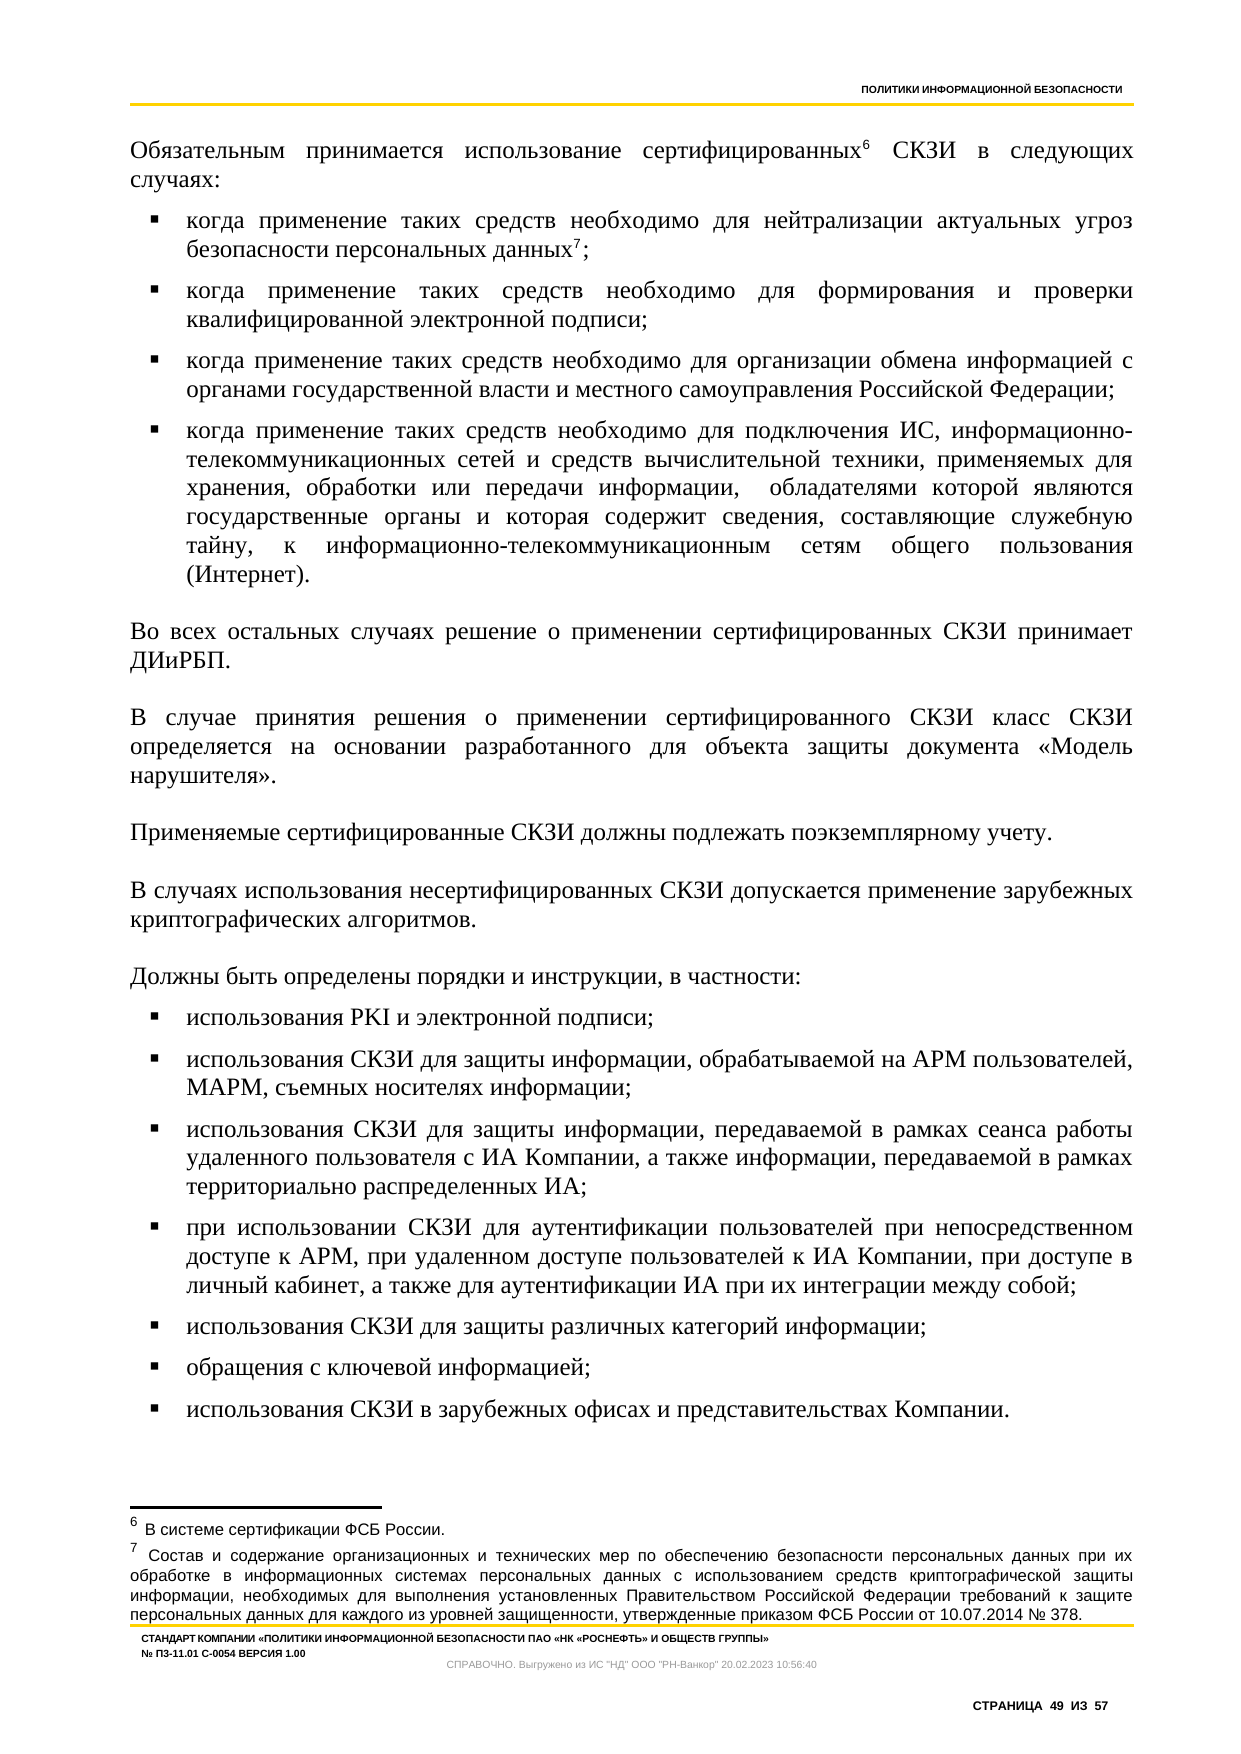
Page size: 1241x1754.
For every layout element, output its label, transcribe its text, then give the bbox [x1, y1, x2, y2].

text В случае принятия решения о применении сертифицированного СКЗИ класс СКЗИ определяется на основании разработанного для объекта защиты документа «Модель нарушителя». [130, 702, 1134, 789]
list когда применение таких средств необходимо для нейтрализации актуальных угроз безопасности персональных данных; [149, 205, 1134, 262]
list использования СКЗИ для защиты информации, передаваемой в рамках сеанса работы удаленного пользователя с ИА Компании, а также информации, передаваемой в рамках территориально распределенных ИА; [149, 1114, 1134, 1200]
list когда применение таких средств необходимо для организации обмена информацией с органами государственной власти и местного самоуправления Российской Федерации; [149, 345, 1134, 402]
text Во всех остальных случаях решение о применении сертифицированных СКЗИ принимает ДИиРБП. [130, 616, 1134, 674]
list использования PKI и электронной подписи; [149, 1002, 1134, 1031]
list при использовании СКЗИ для аутентификации пользователей при непосредственном доступе к АРМ, при удаленном доступе пользователей к ИА Компании, при доступе в личный кабинет, а также для аутентификации ИА при их интеграции между собой; [149, 1212, 1134, 1299]
list использования СКЗИ в зарубежных офисах и представительствах Компании. [149, 1394, 1134, 1422]
list когда применение таких средств необходимо для формирования и проверки квалифицированной электронной подписи; [149, 275, 1134, 332]
text В случаях использования несертифицированных СКЗИ допускается применение зарубежных криптографических алгоритмов. [130, 875, 1134, 932]
text Обязательным принимается использование сертифицированных СКЗИ в следующих случаях: [130, 135, 1134, 192]
list использования СКЗИ для защиты информации, обрабатываемой на АРМ пользователей, МАРМ, съемных носителях информации; [149, 1044, 1134, 1101]
text Должны быть определены порядки и инструкции, в частности: [130, 961, 1134, 990]
text Применяемые сертифицированные СКЗИ должны подлежать поэкземплярному учету. [130, 817, 1134, 846]
list использования СКЗИ для защиты различных категорий информации; [149, 1311, 1134, 1340]
list когда применение таких средств необходимо для подключения ИС, информационно-телекоммуникационных сетей и средств вычислительной техники, применяемых для хранения, обработки или передачи информации, обладателями которой являются государственные органы и которая содержит сведения, составляющие служебную тайну, к информационно-телекоммуникационным сетям общего пользования (Интернет). [149, 415, 1134, 587]
list обращения с ключевой информацией; [149, 1352, 1134, 1381]
